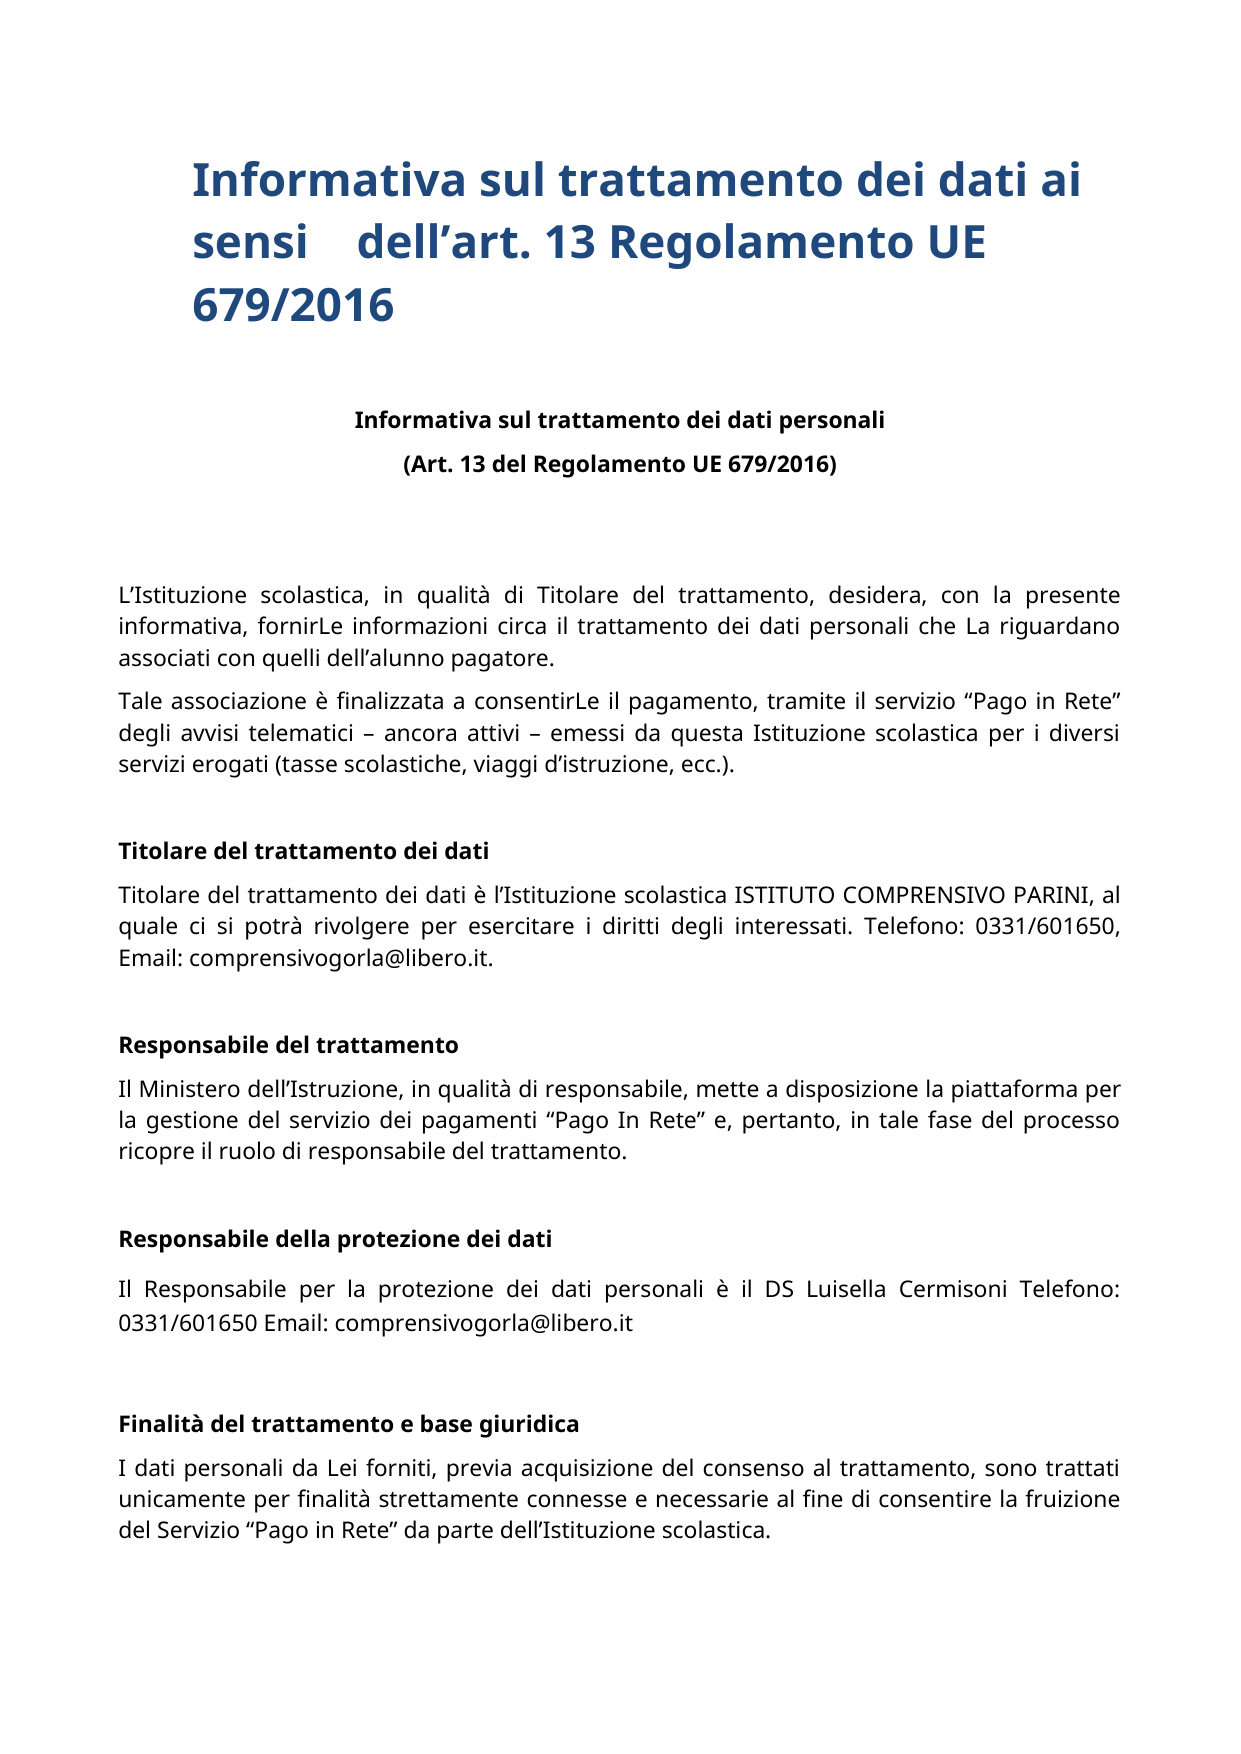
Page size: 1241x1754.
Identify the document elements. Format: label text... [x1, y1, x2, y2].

text Responsabile del trattamento [118, 1029, 1122, 1060]
text Informativa sul trattamento dei dati ai sensi dell’art. 13 Regolamento UE 679/2016 [192, 148, 1122, 335]
text I dati personali da Lei forniti, previa acquisizione del consenso al trattamento, sono trattati unicamente per finalità strettamente connesse e necessarie al fine di consentire la fruizione del Servizio “Pago in Rete” da parte dell’Istituzione scolastica. [118, 1452, 1122, 1545]
text Titolare del trattamento dei dati è l’Istituzione scolastica ISTITUTO COMPRENSIVO PARINI, al quale ci si potrà rivolgere per esercitare i diritti degli interessati. Telefono: 0331/601650, Email: comprensivogorla@libero.it. [118, 879, 1122, 973]
text Il Responsabile per la protezione dei dati personali è il DS Luisella Cermisoni Telefono: 0331/601650 Email: comprensivogorla@libero.it [118, 1273, 1122, 1338]
text (Art. 13 del Regolamento UE 679/2016) [118, 448, 1122, 479]
text Informativa sul trattamento dei dati personali [118, 404, 1122, 435]
text Responsabile della protezione dei dati [118, 1223, 1122, 1254]
text Tale associazione è finalizzata a consentirLe il pagamento, tramite il servizio “Pago in Rete” degli avvisi telematici – ancora attivi – emessi da questa Istituzione scolastica per i diversi servizi erogati (tasse scolastiche, viaggi d’istruzione, ecc.). [118, 685, 1122, 779]
text Il Ministero dell’Istruzione, in qualità di responsabile, mette a disposizione la piattaforma per la gestione del servizio dei pagamenti “Pago In Rete” e, pertanto, in tale fase del processo ricopre il ruolo di responsabile del trattamento. [118, 1073, 1122, 1167]
text Titolare del trattamento dei dati [118, 835, 1122, 867]
text L’Istituzione scolastica, in qualità di Titolare del trattamento, desidera, con la presente informativa, fornirLe informazioni circa il trattamento dei dati personali che La riguardano associati con quelli dell’alunno pagatore. [118, 579, 1122, 673]
text Finalità del trattamento e base giuridica [118, 1408, 1122, 1439]
